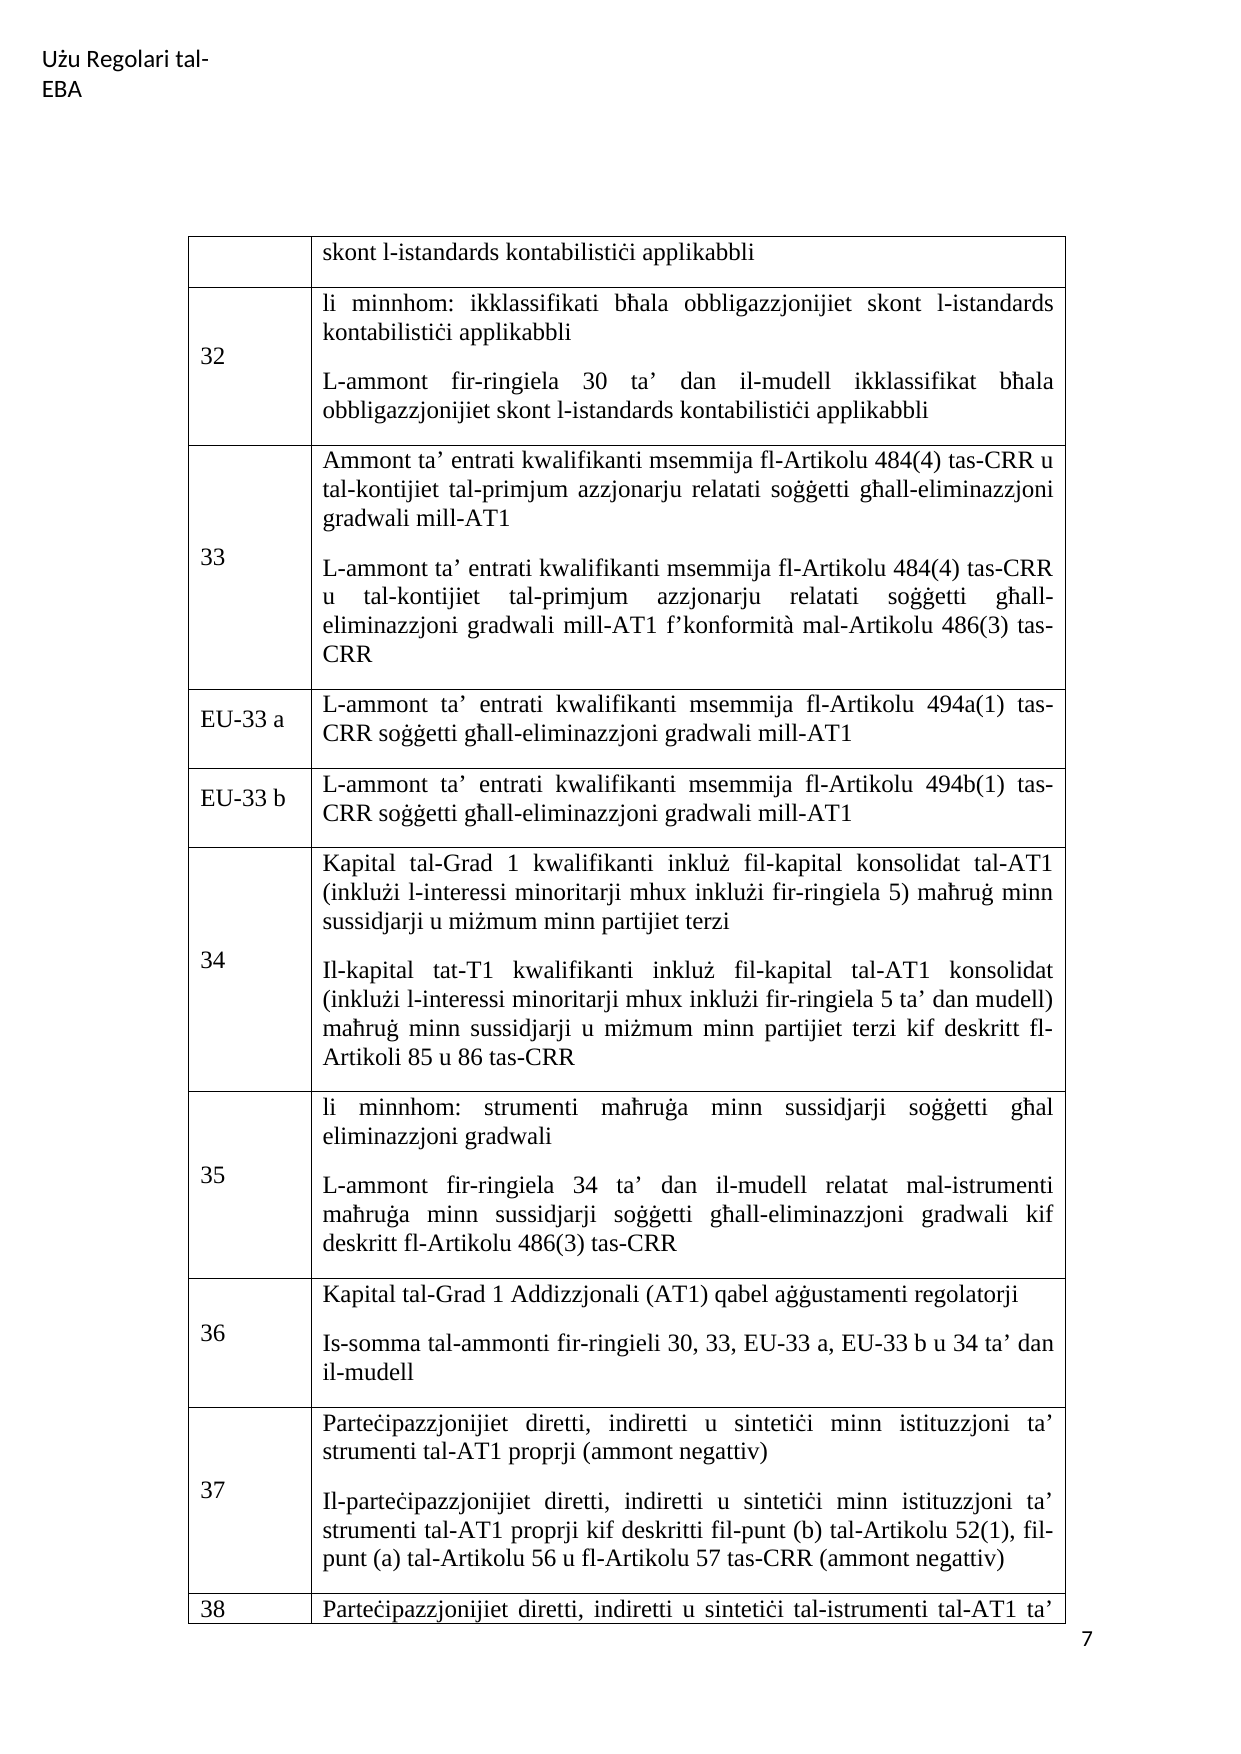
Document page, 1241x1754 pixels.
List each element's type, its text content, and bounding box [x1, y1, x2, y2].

table_cell EU-33 b [189, 769, 311, 847]
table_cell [312, 237, 1065, 287]
table_cell L-ammont ta’ entrati kwalifikanti msemmija fl-Artikolu 494a(1) tas-CRR soġġetti għall-eliminazzjoni gradwali mill-AT1 [312, 690, 1065, 768]
table_cell 38 [189, 1594, 311, 1623]
table_cell Ammont ta’ entrati kwalifikanti msemmija fl-Artikolu 484(4) tas-CRR u tal-kontijiet tal-primjum azzjonarju relatati soġġetti għall-eliminazzjoni gradwali mill-AT1 L-ammont ta’ entrati kwalifikanti msemmija fl-Artikolu 484(4) tas-CRR u tal-kontijiet tal-primjum azzjonarju relatati soġġetti għall-eliminazzjoni gradwali mill-AT1 f’konformità mal-Artikolu 486(3) tas-CRR [312, 446, 1065, 688]
table_cell Kapital tal-Grad 1 kwalifikanti inkluż fil-kapital konsolidat tal-AT1 (inklużi l-interessi minoritarji mhux inklużi fir-ringiela 5) maħruġ minn sussidjarji u miżmum minn partijiet terzi Il-kapital tat-T1 kwalifikanti inkluż fil-kapital tal-AT1 konsolidat (inklużi l-interessi minoritarji mhux inklużi fir-ringiela 5 ta’ dan mudell) maħruġ minn sussidjarji u miżmum minn partijiet terzi kif deskritt fl-Artikoli 85 u 86 tas-CRR [312, 848, 1065, 1091]
table_cell EU-33 a [189, 690, 311, 768]
table_cell L-ammont ta’ entrati kwalifikanti msemmija fl-Artikolu 494b(1) tas-CRR soġġetti għall-eliminazzjoni gradwali mill-AT1 [312, 769, 1065, 847]
table_cell 31 [189, 237, 311, 287]
table_cell Parteċipazzjonijiet diretti, indiretti u sintetiċi minn istituzzjoni ta’ strumenti tal-AT1 proprji (ammont negattiv) Il-parteċipazzjonijiet diretti, indiretti u sintetiċi minn istituzzjoni ta’ strumenti tal-AT1 proprji kif deskritti fil-punt (b) tal-Artikolu 52(1), fil-punt (a) tal-Artikolu 56 u fl-Artikolu 57 tas-CRR (ammont negattiv) [312, 1408, 1065, 1593]
table_cell 36 [189, 1279, 311, 1407]
table_cell li minnhom: strumenti maħruġa minn sussidjarji soġġetti għal eliminazzjoni gradwali L-ammont fir-ringiela 34 ta’ dan il-mudell relatat mal-istrumenti maħruġa minn sussidjarji soġġetti għall-eliminazzjoni gradwali kif deskritt fl-Artikolu 486(3) tas-CRR [312, 1092, 1065, 1278]
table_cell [312, 1594, 1065, 1623]
table_cell li minnhom: ikklassifikati bħala obbligazzjonijiet skont l-istandards kontabilistiċi applikabbli L-ammont fir-ringiela 30 ta’ dan il-mudell ikklassifikat bħala obbligazzjonijiet skont l-istandards kontabilistiċi applikabbli [312, 288, 1065, 444]
table_cell 34 [189, 848, 311, 1091]
table_cell 33 [189, 446, 311, 688]
table_cell 32 [189, 288, 311, 444]
table_cell Kapital tal-Grad 1 Addizzjonali (AT1) qabel aġġustamenti regolatorji Is-somma tal-ammonti fir-ringieli 30, 33, EU-33 a, EU-33 b u 34 ta’ dan il-mudell [312, 1279, 1065, 1407]
table_cell 35 [189, 1092, 311, 1278]
table_cell 37 [189, 1408, 311, 1593]
